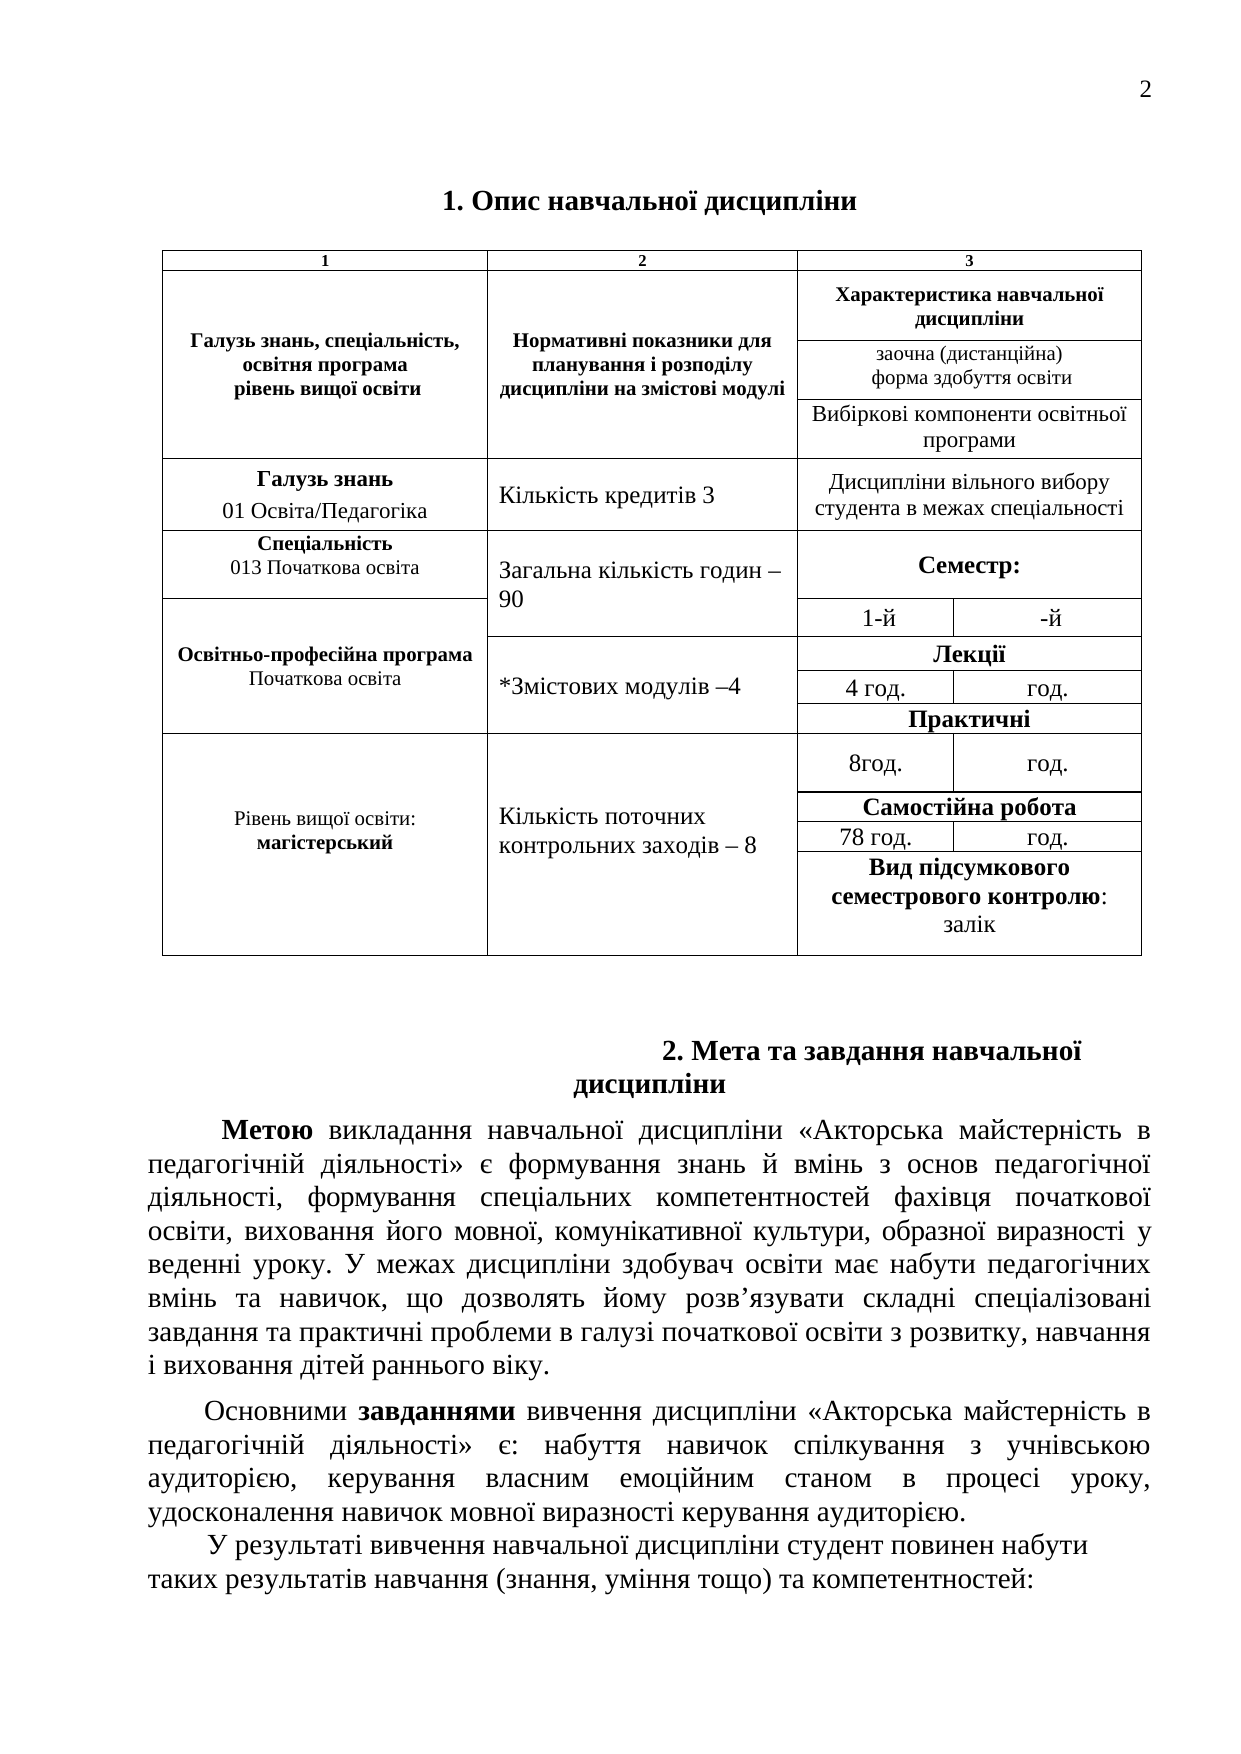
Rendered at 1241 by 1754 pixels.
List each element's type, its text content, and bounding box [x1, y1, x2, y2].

table_cell *Змістових модулів –4 [488, 637, 797, 733]
table_header 3 [798, 251, 1141, 270]
table_cell Вибіркові компоненти освітньої програми [798, 400, 1141, 457]
table_cell Вид підсумкового семестрового контролю: залік [798, 852, 1141, 955]
table_cell 4 год. [798, 671, 953, 703]
table_cell Загальна кількість годин –90 [488, 531, 797, 636]
table_cell Кількість поточних контрольних заходів – 8 [488, 734, 797, 955]
table_cell год. [954, 734, 1141, 791]
table_cell Освітньо-професійна програма Початкова освіта [163, 599, 487, 733]
table_cell Практичні [798, 704, 1141, 733]
table_cell -й [954, 599, 1141, 636]
table_cell год. [954, 822, 1141, 851]
table_cell 1-й [798, 599, 953, 636]
table_cell Кількість кредитів 3 [488, 459, 797, 530]
table_cell Лекції [798, 637, 1141, 670]
text 1. Опис навчальної дисципліни [148, 183, 1152, 216]
table_header 1 [163, 251, 487, 270]
table_cell Галузь знань 01 Освіта/Педагогіка [163, 459, 487, 530]
table_cell Нормативні показники для планування і розподілу дисципліни на змістові модулі [488, 271, 797, 457]
table_cell Характеристика навчальної дисципліни [798, 271, 1141, 340]
table_cell год. [954, 671, 1141, 703]
table_cell 78 год. [798, 822, 953, 851]
table_cell Спеціальність 013 Початкова освіта [163, 531, 487, 598]
table_cell Галузь знань, спеціальність, освітня програма рівень вищої освіти [163, 271, 487, 457]
table_cell заочна (дистанційна) форма здобуття освіти [798, 341, 1141, 399]
table_cell Дисципліни вільного вибору студента в межах спеціальності [798, 459, 1141, 530]
table_cell Семестр: [798, 531, 1141, 598]
text У результаті вивчення навчальної дисципліни студент повинен набути [148, 1527, 1152, 1561]
subtitle 2. Мета та завдання навчальної дисципліни [148, 1033, 1152, 1100]
text Метою викладання навчальної дисципліни «Акторська майстерність в педагогічній діяльності» є формування знань й вмінь з основ педагогічної діяльності, формування спеціальних компетентностей фахівця початкової освіти, виховання його мовної, комунікативної культури, образної виразності у веденні уроку. У межах дисципліни здобувач освіти має набути педагогічних вмінь та навичок, що дозволять йому розв’язувати складні спеціалізовані завдання та практичні проблеми в галузі початкової освіти з розвитку, навчання і виховання дітей раннього віку. [148, 1112, 1152, 1381]
text Основними завданнями вивчення дисципліни «Акторська майстерність в педагогічній діяльності» є: набуття навичок спілкування з учнівською аудиторією, керування власним емоційним станом в процесі уроку, удосконалення навичок мовної виразності керування аудиторією. [148, 1393, 1152, 1527]
table_cell Самостійна робота [798, 793, 1141, 821]
table_cell 8год. [798, 734, 953, 791]
table_cell Рівень вищої освіти: магістерський [163, 734, 487, 955]
table_header 2 [488, 251, 797, 270]
text таких результатів навчання (знання, уміння тощо) та компетентностей: [148, 1561, 1152, 1594]
